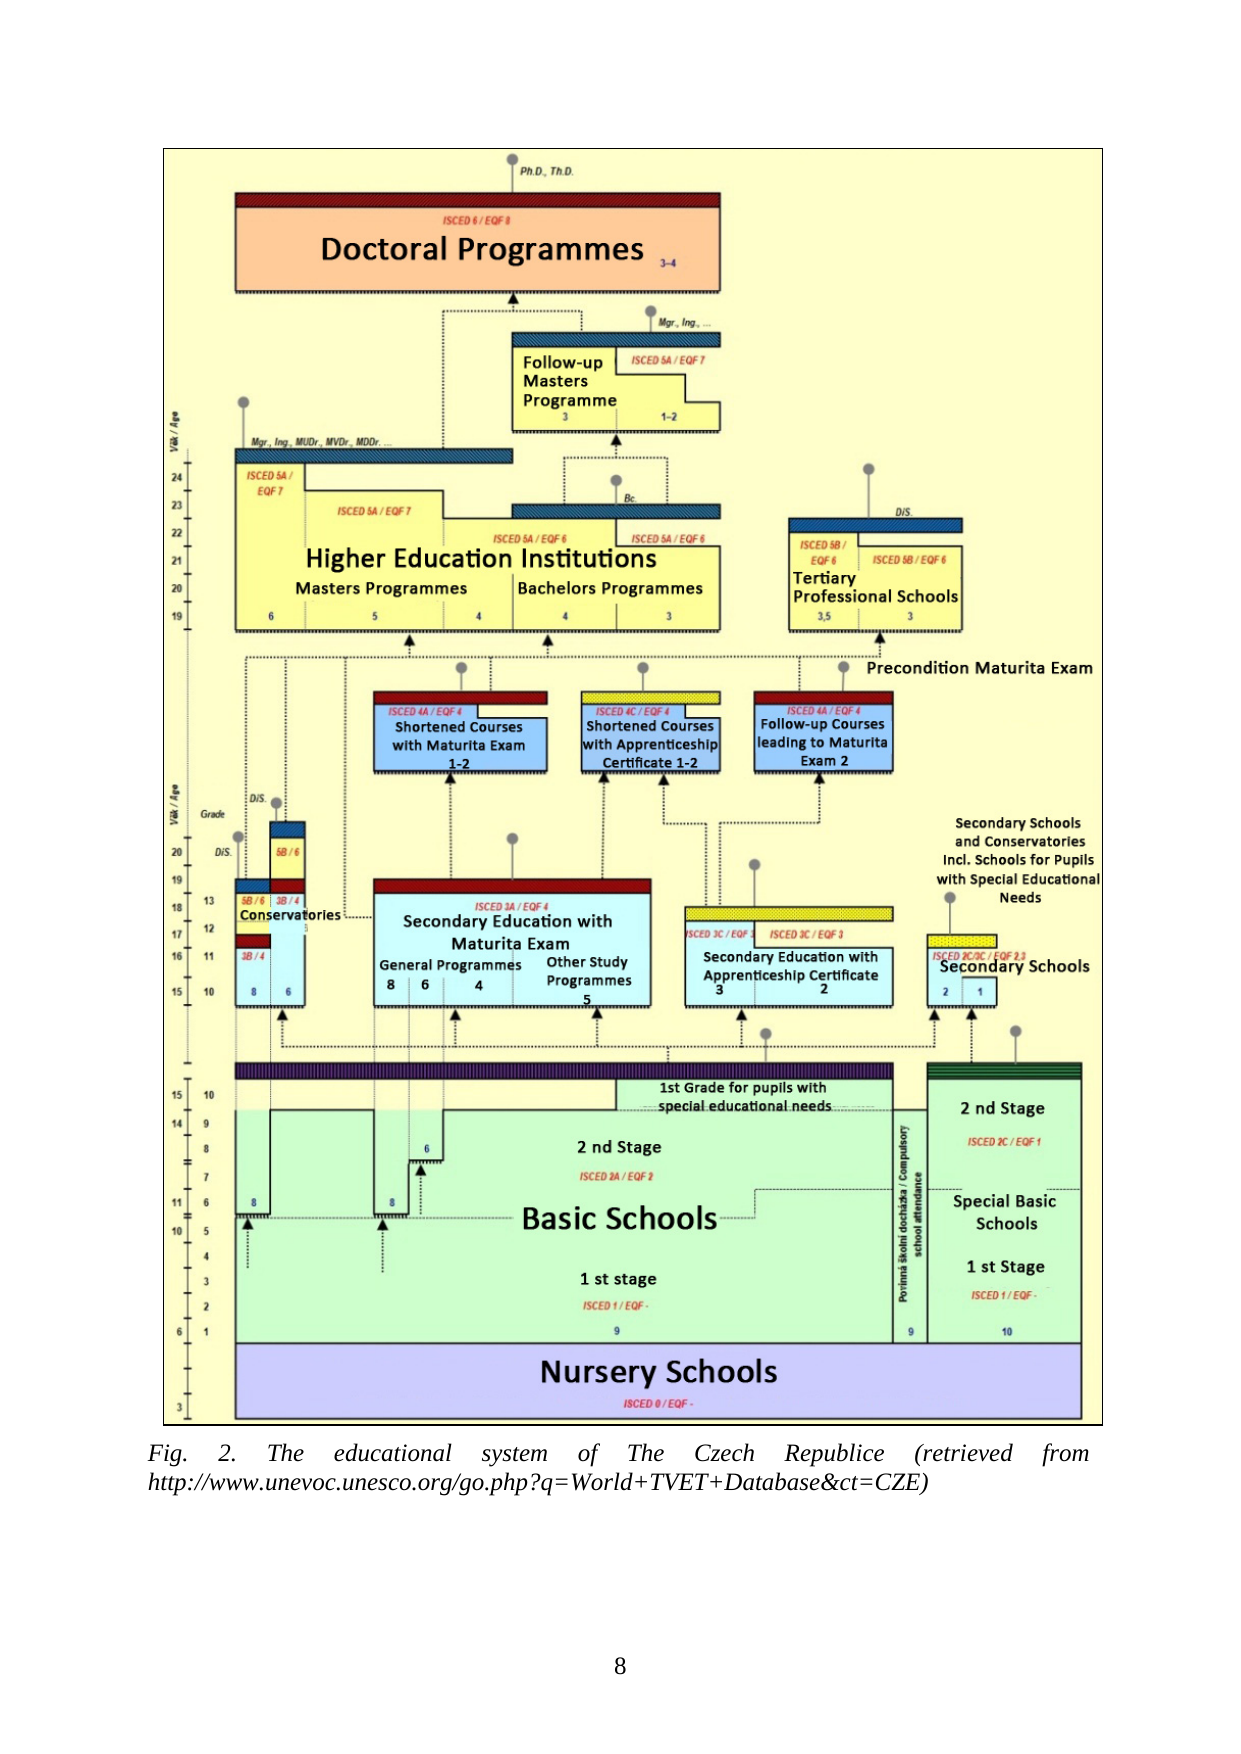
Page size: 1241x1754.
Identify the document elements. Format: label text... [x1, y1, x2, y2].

text Fig. 2. The educational system of The Czech Republice (retrieved from http://www.unevoc.unesco.org/go.php?q=World+TVET+Database&ct=CZE) [148, 1438, 1092, 1496]
picture [164, 149, 1102, 1424]
